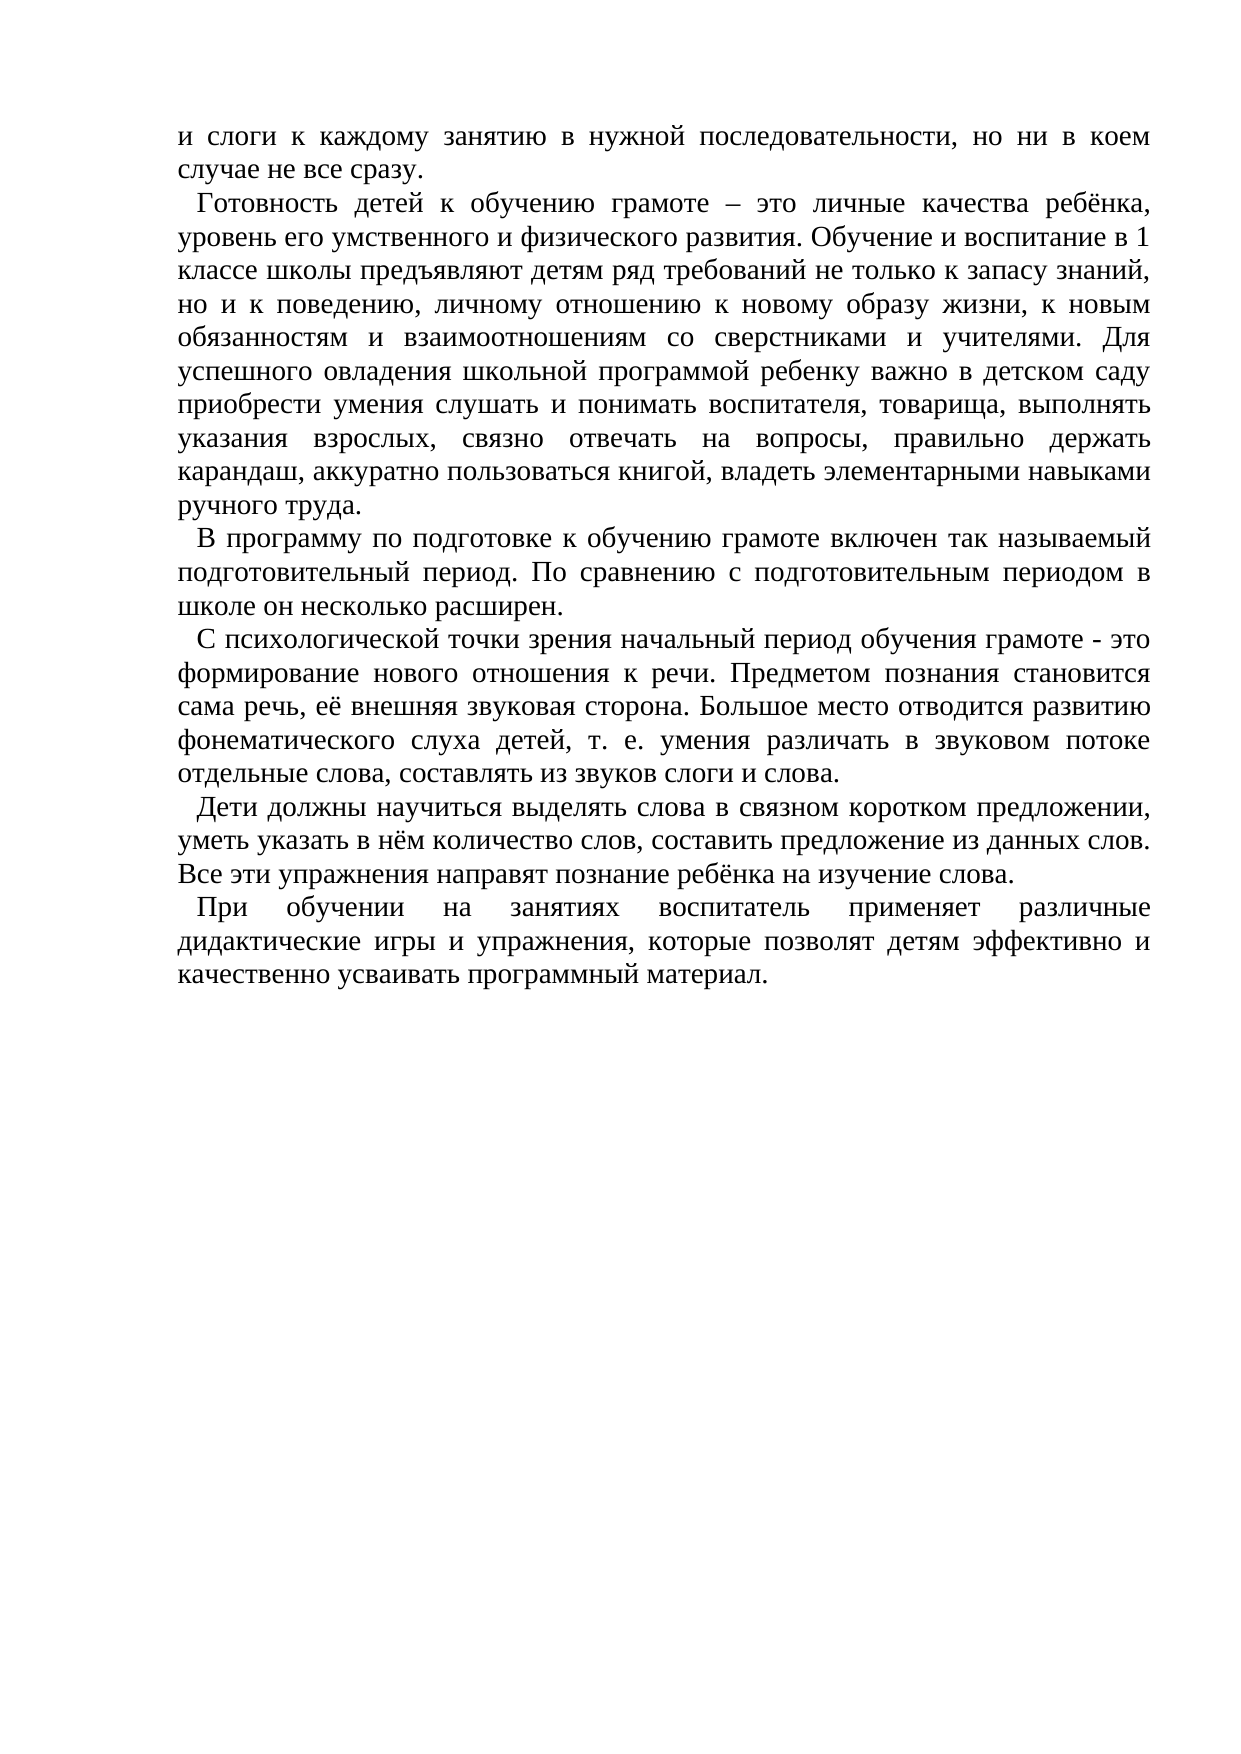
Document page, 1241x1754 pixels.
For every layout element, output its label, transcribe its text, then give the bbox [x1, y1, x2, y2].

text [177, 118, 1152, 185]
text Готовность детей к обучению грамоте – это личные качества ребёнка, уровень его умственного и физического развития. Обучение и воспитание в 1 классе школы предъявляют детям ряд требований не только к запасу знаний, но и к поведению, личному отношению к новому образу жизни, к новым обязанностям и взаимоотношениям со сверстниками и учителями. Для успешного овладения школьной программой ребенку важно в детском саду приобрести умения слушать и понимать воспитателя, товарища, выполнять указания взрослых, связно отвечать на вопросы, правильно держать карандаш, аккуратно пользоваться книгой, владеть элементарными навыками ручного труда. [177, 185, 1152, 521]
text В программу по подготовке к обучению грамоте включен так называемый подготовительный период. По сравнению с подготовительным периодом в школе он несколько расширен. [177, 521, 1152, 621]
text При обучении на занятиях воспитатель применяет различные дидактические игры и упражнения, которые позволят детям эффективно и качественно усваивать программный материал. [177, 889, 1152, 990]
text С психологической точки зрения начальный период обучения грамоте - это формирование нового отношения к речи. Предметом познания становится сама речь, её внешняя звуковая сторона. Большое место отводится развитию фонематического слуха детей, т. е. умения различать в звуковом потоке отдельные слова, составлять из звуков слоги и слова. [177, 621, 1152, 789]
text Дети должны научиться выделять слова в связном коротком предложении, уметь указать в нём количество слов, составить предложение из данных слов. Все эти упражнения направят познание ребёнка на изучение слова. [177, 789, 1152, 889]
